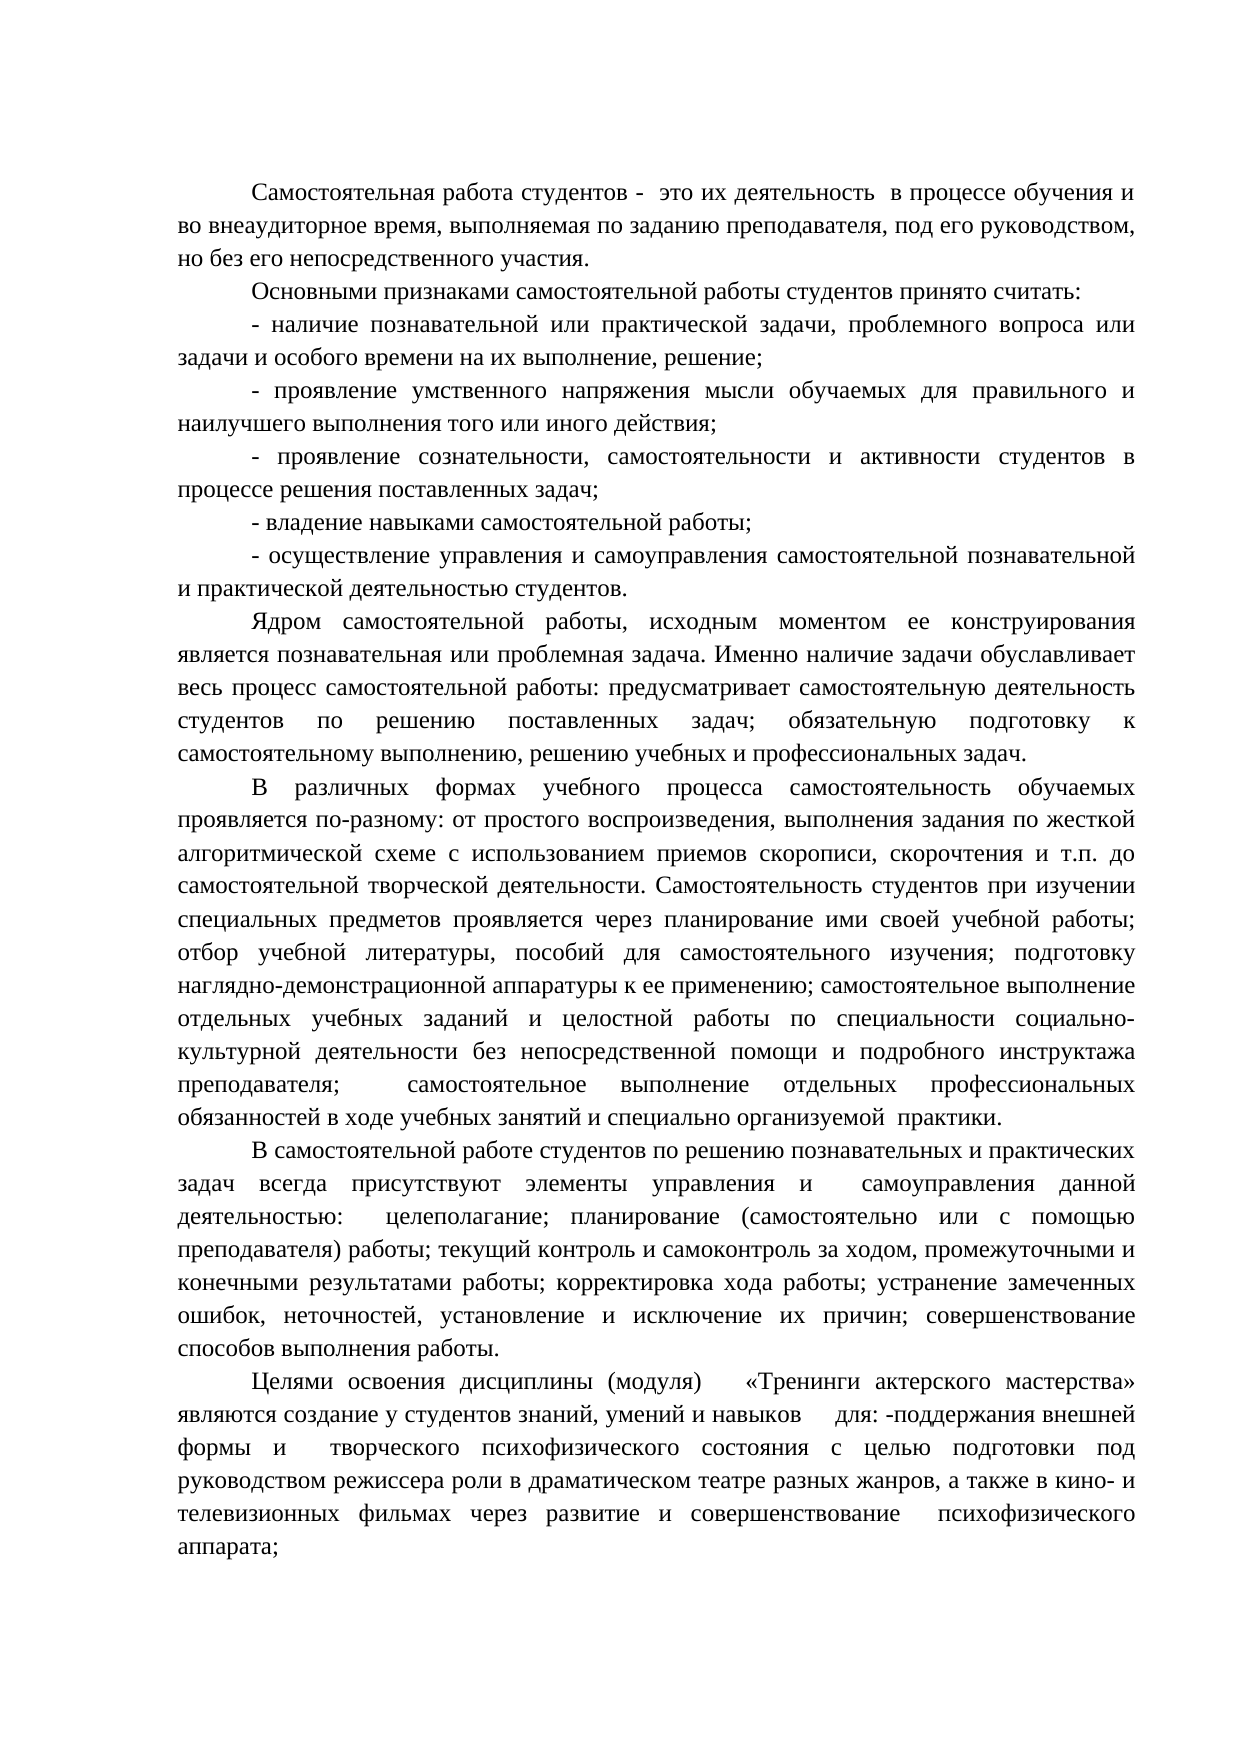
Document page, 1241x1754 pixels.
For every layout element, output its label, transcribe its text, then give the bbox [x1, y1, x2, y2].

text Целями освоения дисциплины (модуля) «Тренинги актерского мастерства» являются создание у студентов знаний, умений и навыков для: -поддержания внешней формы и творческого психофизического состояния с целью подготовки под руководством режиссера роли в драматическом театре разных жанров, а также в кино- и телевизионных фильмах через развитие и совершенствование психофизического аппарата; [177, 1366, 1136, 1560]
text Самостоятельная работа студентов - это их деятельность в процессе обучения и во внеаудиторное время, выполняемая по заданию преподавателя, под его руководством, но без его непосредственного участия. [177, 177, 1136, 272]
text В самостоятельной работе студентов по решению познавательных и практических задач всегда присутствуют элементы управления и самоуправления данной деятельностью: целеполагание; планирование (самостоятельно или с помощью преподавателя) работы; текущий контроль и самоконтроль за ходом, промежуточными и конечными результатами работы; корректировка хода работы; устранение замеченных ошибок, неточностей, установление и исключение их причин; совершенствование способов выполнения работы. [177, 1135, 1136, 1362]
text - наличие познавательной или практической задачи, проблемного вопроса или задачи и особого времени на их выполнение, решение; [177, 309, 1136, 371]
text - проявление сознательности, самостоятельности и активности студентов в процессе решения поставленных задач; [177, 441, 1136, 503]
text - осуществление управления и самоуправления самостоятельной познавательной и практической деятельностью студентов. [177, 540, 1136, 602]
text Основными признаками самостоятельной работы студентов принято считать: [177, 276, 1136, 305]
text Ядром самостоятельной работы, исходным моментом ее конструирования является познавательная или проблемная задача. Именно наличие задачи обуславливает весь процесс самостоятельной работы: предусматривает самостоятельную деятельность студентов по решению поставленных задач; обязательную подготовку к самостоятельному выполнению, решению учебных и профессиональных задач. [177, 606, 1136, 767]
text - владение навыками самостоятельной работы; [177, 507, 1136, 536]
text - проявление умственного напряжения мысли обучаемых для правильного и наилучшего выполнения того или иного действия; [177, 375, 1136, 437]
text В различных формах учебного процесса самостоятельность обучаемых проявляется по-разному: от простого воспроизведения, выполнения задания по жесткой алгоритмической схеме с использованием приемов скорописи, скорочтения и т.п. до самостоятельной творческой деятельности. Самостоятельность студентов при изучении специальных предметов проявляется через планирование ими своей учебной работы; отбор учебной литературы, пособий для самостоятельного изучения; подготовку наглядно-демонстрационной аппаратуры к ее применению; самостоятельное выполнение отдельных учебных заданий и целостной работы по специальности социально-культурной деятельности без непосредственной помощи и подробного инструктажа преподавателя; самостоятельное выполнение отдельных профессиональных обязанностей в ходе учебных занятий и специально организуемой практики. [177, 772, 1136, 1131]
